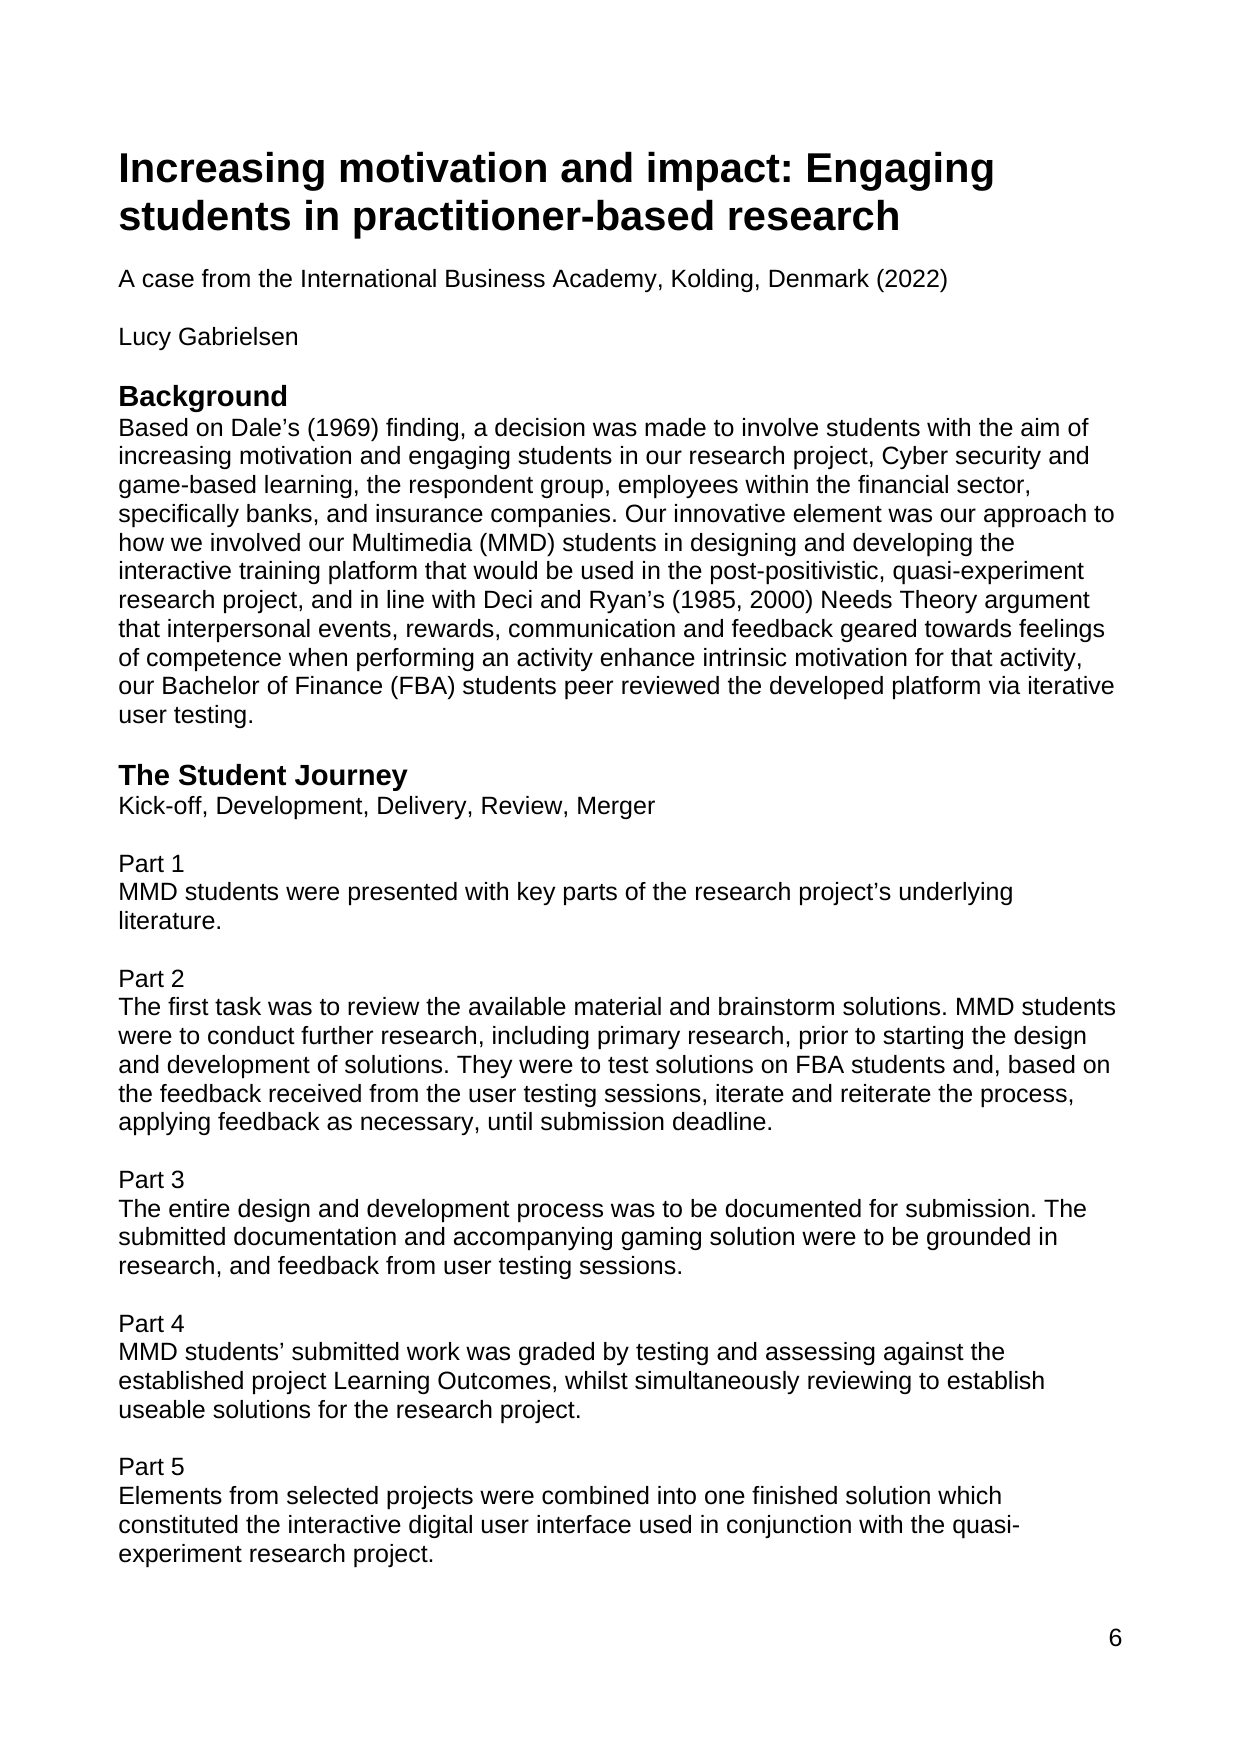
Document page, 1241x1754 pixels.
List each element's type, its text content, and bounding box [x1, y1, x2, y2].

text Part 2 [118, 963, 1122, 992]
text Elements from selected projects were combined into one finished solution which constituted the interactive digital user interface used in conjunction with the quasi-experiment research project. [118, 1481, 1122, 1567]
text Kick-off, Development, Delivery, Review, Merger [118, 791, 1122, 820]
text The first task was to review the available material and brainstorm solutions. MMD students were to conduct further research, including primary research, prior to starting the design and development of solutions. They were to test solutions on FBA students and, based on the feedback received from the user testing sessions, iterate and reiterate the process, applying feedback as necessary, until submission deadline. [118, 992, 1122, 1136]
text Part 4 [118, 1308, 1122, 1337]
text The entire design and development process was to be documented for submission. The submitted documentation and accompanying gaming solution were to be grounded in research, and feedback from user testing sessions. [118, 1193, 1122, 1280]
subtitle Increasing motivation and impact: Engaging students in practitioner-based research [118, 143, 1122, 239]
text Part 5 [118, 1452, 1122, 1481]
text MMD students’ submitted work was graded by testing and assessing against the established project Learning Outcomes, whilst simultaneously reviewing to establish useable solutions for the research project. [118, 1337, 1122, 1423]
text Lucy Gabrielsen [118, 321, 1122, 350]
text Part 1 [118, 848, 1122, 877]
text Part 3 [118, 1165, 1122, 1193]
text MMD students were presented with key parts of the research project’s underlying literature. [118, 877, 1122, 935]
text A case from the International Business Academy, Kolding, Denmark (2022) [118, 264, 1122, 293]
subtitle The Student Journey [118, 757, 1122, 791]
text Based on Dale’s (1969) finding, a decision was made to involve students with the aim of increasing motivation and engaging students in our research project, Cyber security and game-based learning, the respondent group, employees within the financial sector, specifically banks, and insurance companies. Our innovative element was our approach to how we involved our Multimedia (MMD) students in designing and developing the interactive training platform that would be used in the post-positivistic, quasi-experiment research project, and in line with Deci and Ryan’s (1985, 2000) Needs Theory argument that interpersonal events, rewards, communication and feedback geared towards feelings of competence when performing an activity enhance intrinsic motivation for that activity, our Bachelor of Finance (FBA) students peer reviewed the developed platform via iterative user testing. [118, 412, 1122, 729]
subtitle Background [118, 379, 1122, 412]
